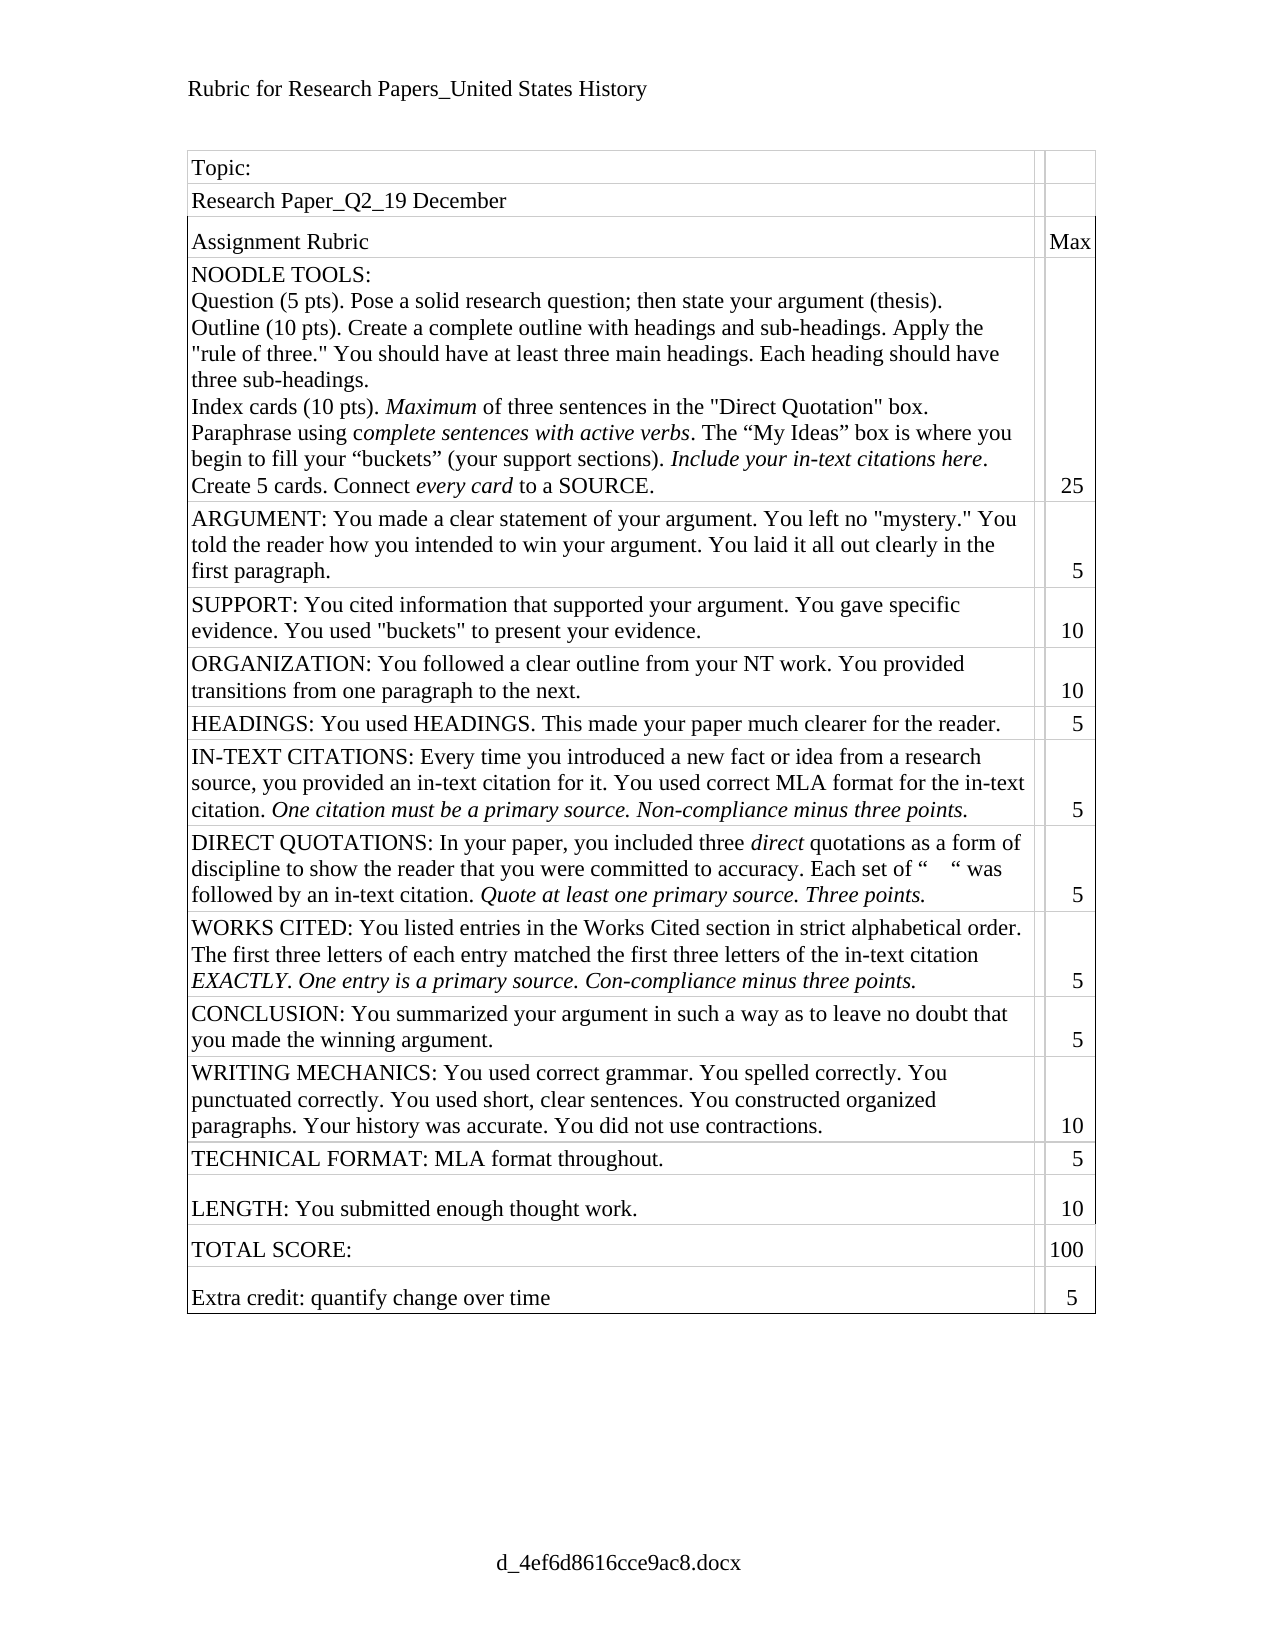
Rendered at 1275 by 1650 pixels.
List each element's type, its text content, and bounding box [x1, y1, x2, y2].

table_cell Extra credit: quantify change over time [188, 1267, 1034, 1313]
table_cell Assignment Rubric [188, 217, 1034, 257]
table_cell [1035, 826, 1044, 911]
table_cell [1035, 740, 1044, 825]
table_cell LENGTH: You submitted enough thought work. [188, 1175, 1034, 1224]
table_cell [1035, 648, 1044, 706]
table_cell 5 [1046, 502, 1095, 587]
table_cell 10 [1046, 648, 1095, 706]
table_cell 10 [1046, 1175, 1095, 1224]
table_cell 5 [1046, 1143, 1095, 1174]
table_cell 5 [1046, 997, 1095, 1056]
table_cell 5 [1046, 707, 1095, 739]
table_cell WORKS CITED: You listed entries in the Works Cited section in strict alphabetical order. The first three letters of each entry matched the first three letters of the in-text citation EXACTLY. One entry is a primary source. Con-compliance minus three points. [188, 912, 1034, 996]
table_cell IN-TEXT CITATIONS: Every time you introduced a new fact or idea from a research source, you provided an in-text citation for it. You used correct MLA format for the in-text citation. One citation must be a primary source. Non-compliance minus three points. [188, 740, 1034, 825]
table_cell [1035, 502, 1044, 587]
table_cell 5 [1046, 1267, 1095, 1313]
table_header [1035, 151, 1044, 183]
table_cell [1046, 184, 1095, 216]
table_cell 5 [1046, 740, 1095, 825]
table_cell ARGUMENT: You made a clear statement of your argument. You left no "mystery." You told the reader how you intended to win your argument. You laid it all out clearly in the first paragraph. [188, 502, 1034, 587]
table_cell NOODLE TOOLS: Question (5 pts). Pose a solid research question; then state your argument (thesis). Outline (10 pts). Create a complete outline with headings and sub-headings. Apply the "rule of three." You should have at least three main headings. Each heading should have three sub-headings. Index cards (10 pts). Maximum of three sentences in the "Direct Quotation" box. Paraphrase using complete sentences with active verbs. The “My Ideas” box is where you begin to fill your “buckets” (your support sections). Include your in-text citations here. Create 5 cards. Connect every card to a SOURCE. [188, 258, 1034, 501]
table_header Topic: [188, 151, 1034, 183]
table_cell [1035, 707, 1044, 739]
table_cell Research Paper_Q2_19 December [188, 184, 1034, 216]
table_cell [1035, 258, 1044, 501]
table_cell TECHNICAL FORMAT: MLA format throughout. [188, 1143, 1034, 1174]
table_cell [1035, 997, 1044, 1056]
table_cell [1035, 912, 1044, 996]
table_cell Max [1046, 217, 1095, 257]
table_cell [1035, 1225, 1044, 1266]
table_cell WRITING MECHANICS: You used correct grammar. You spelled correctly. You punctuated correctly. You used short, clear sentences. You constructed organized paragraphs. Your history was accurate. You did not use contractions. [188, 1057, 1034, 1141]
table_cell 25 [1046, 258, 1095, 501]
table_cell [1035, 184, 1044, 216]
table_cell 5 [1046, 912, 1095, 996]
table_cell [1035, 217, 1044, 257]
table_cell 10 [1046, 588, 1095, 647]
table_header [1046, 151, 1095, 183]
table_cell 10 [1046, 1057, 1095, 1141]
table_cell HEADINGS: You used HEADINGS. This made your paper much clearer for the reader. [188, 707, 1034, 739]
table_cell [1035, 1143, 1044, 1174]
table_cell TOTAL SCORE: [188, 1225, 1034, 1266]
table_cell CONCLUSION: You summarized your argument in such a way as to leave no doubt that you made the winning argument. [188, 997, 1034, 1056]
table_cell ORGANIZATION: You followed a clear outline from your NT work. You provided transitions from one paragraph to the next. [188, 648, 1034, 706]
table_cell SUPPORT: You cited information that supported your argument. You gave specific evidence. You used "buckets" to present your evidence. [188, 588, 1034, 647]
table_cell [1035, 1057, 1044, 1141]
table_cell [1035, 1267, 1044, 1313]
table_cell 5 [1046, 826, 1095, 911]
table_cell [1035, 1175, 1044, 1224]
table_cell 100 [1046, 1225, 1095, 1266]
table_cell [1035, 588, 1044, 647]
table_cell DIRECT QUOTATIONS: In your paper, you included three direct quotations as a form of discipline to show the reader that you were committed to accuracy. Each set of “ “ was followed by an in-text citation. Quote at least one primary source. Three points. [188, 826, 1034, 911]
